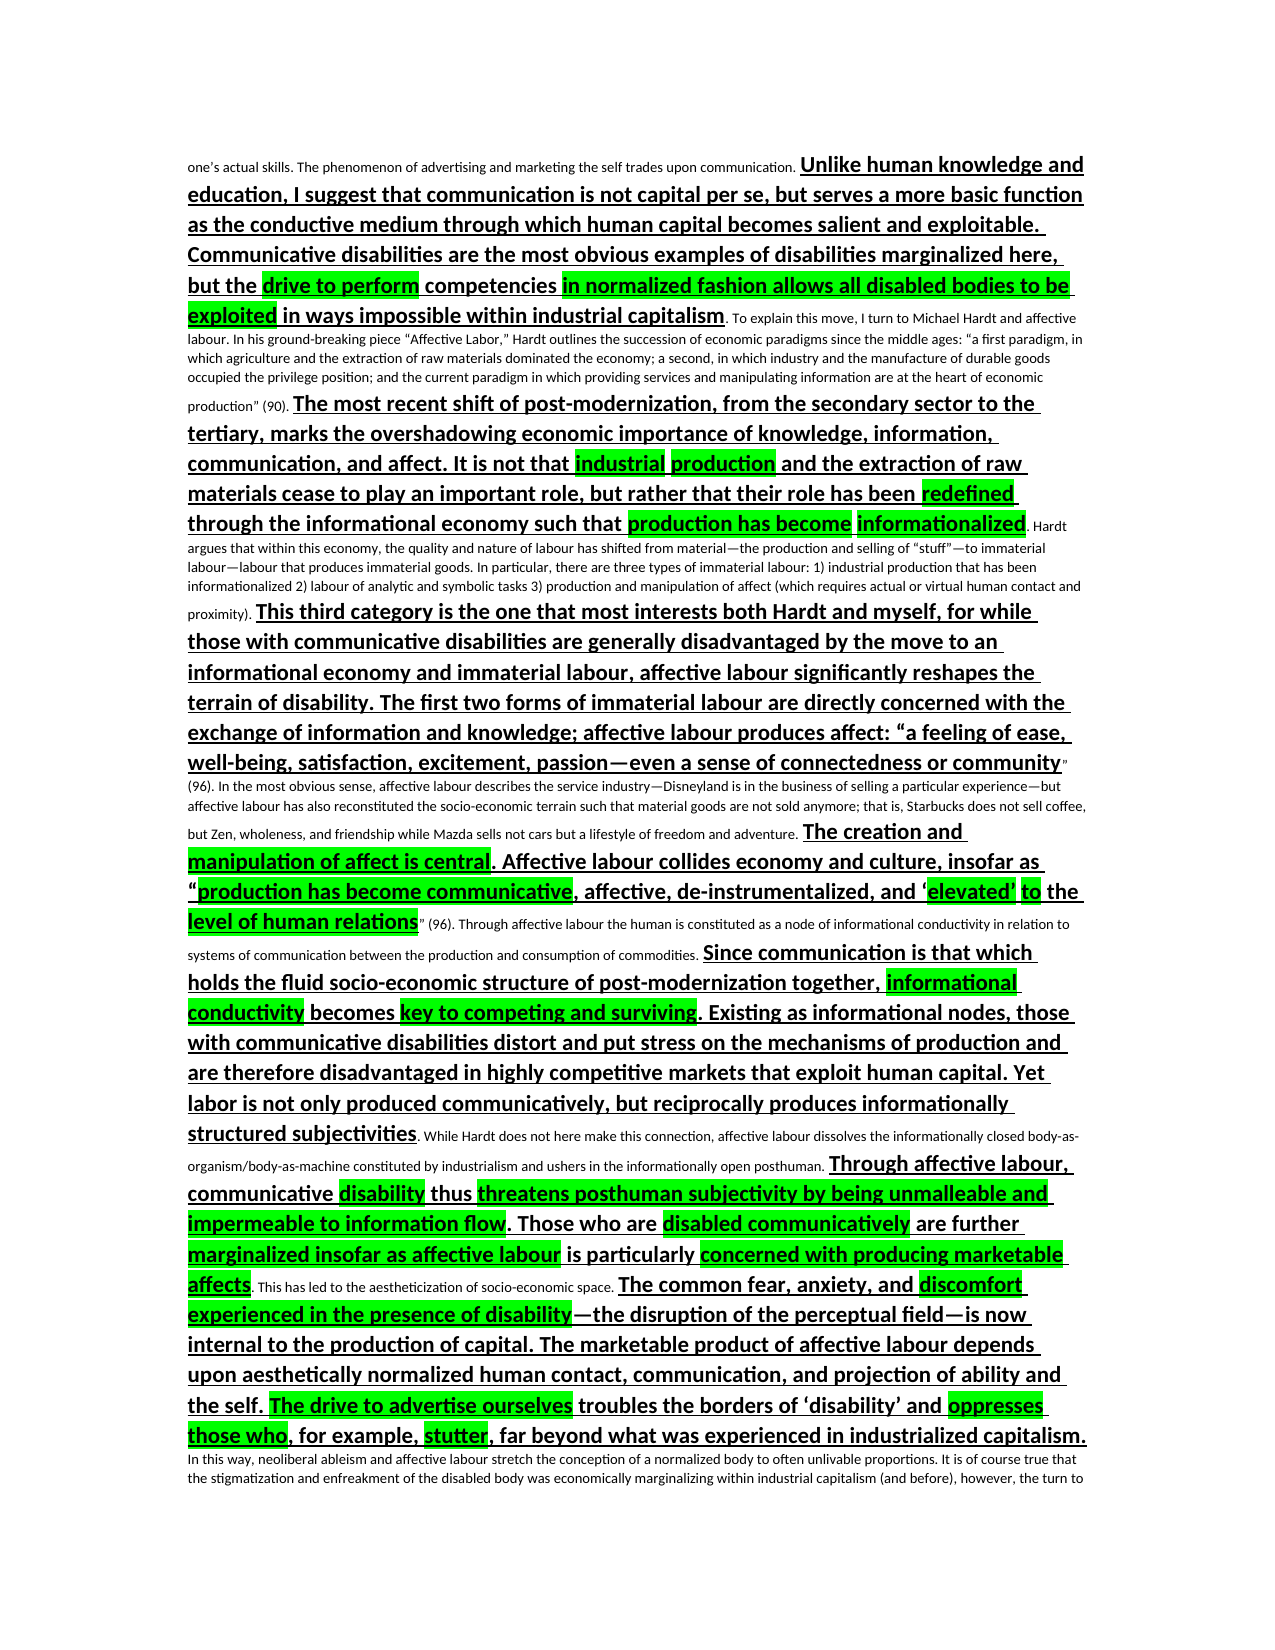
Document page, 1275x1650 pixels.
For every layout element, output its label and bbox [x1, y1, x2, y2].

text [187, 150, 1087, 1445]
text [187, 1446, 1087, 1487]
